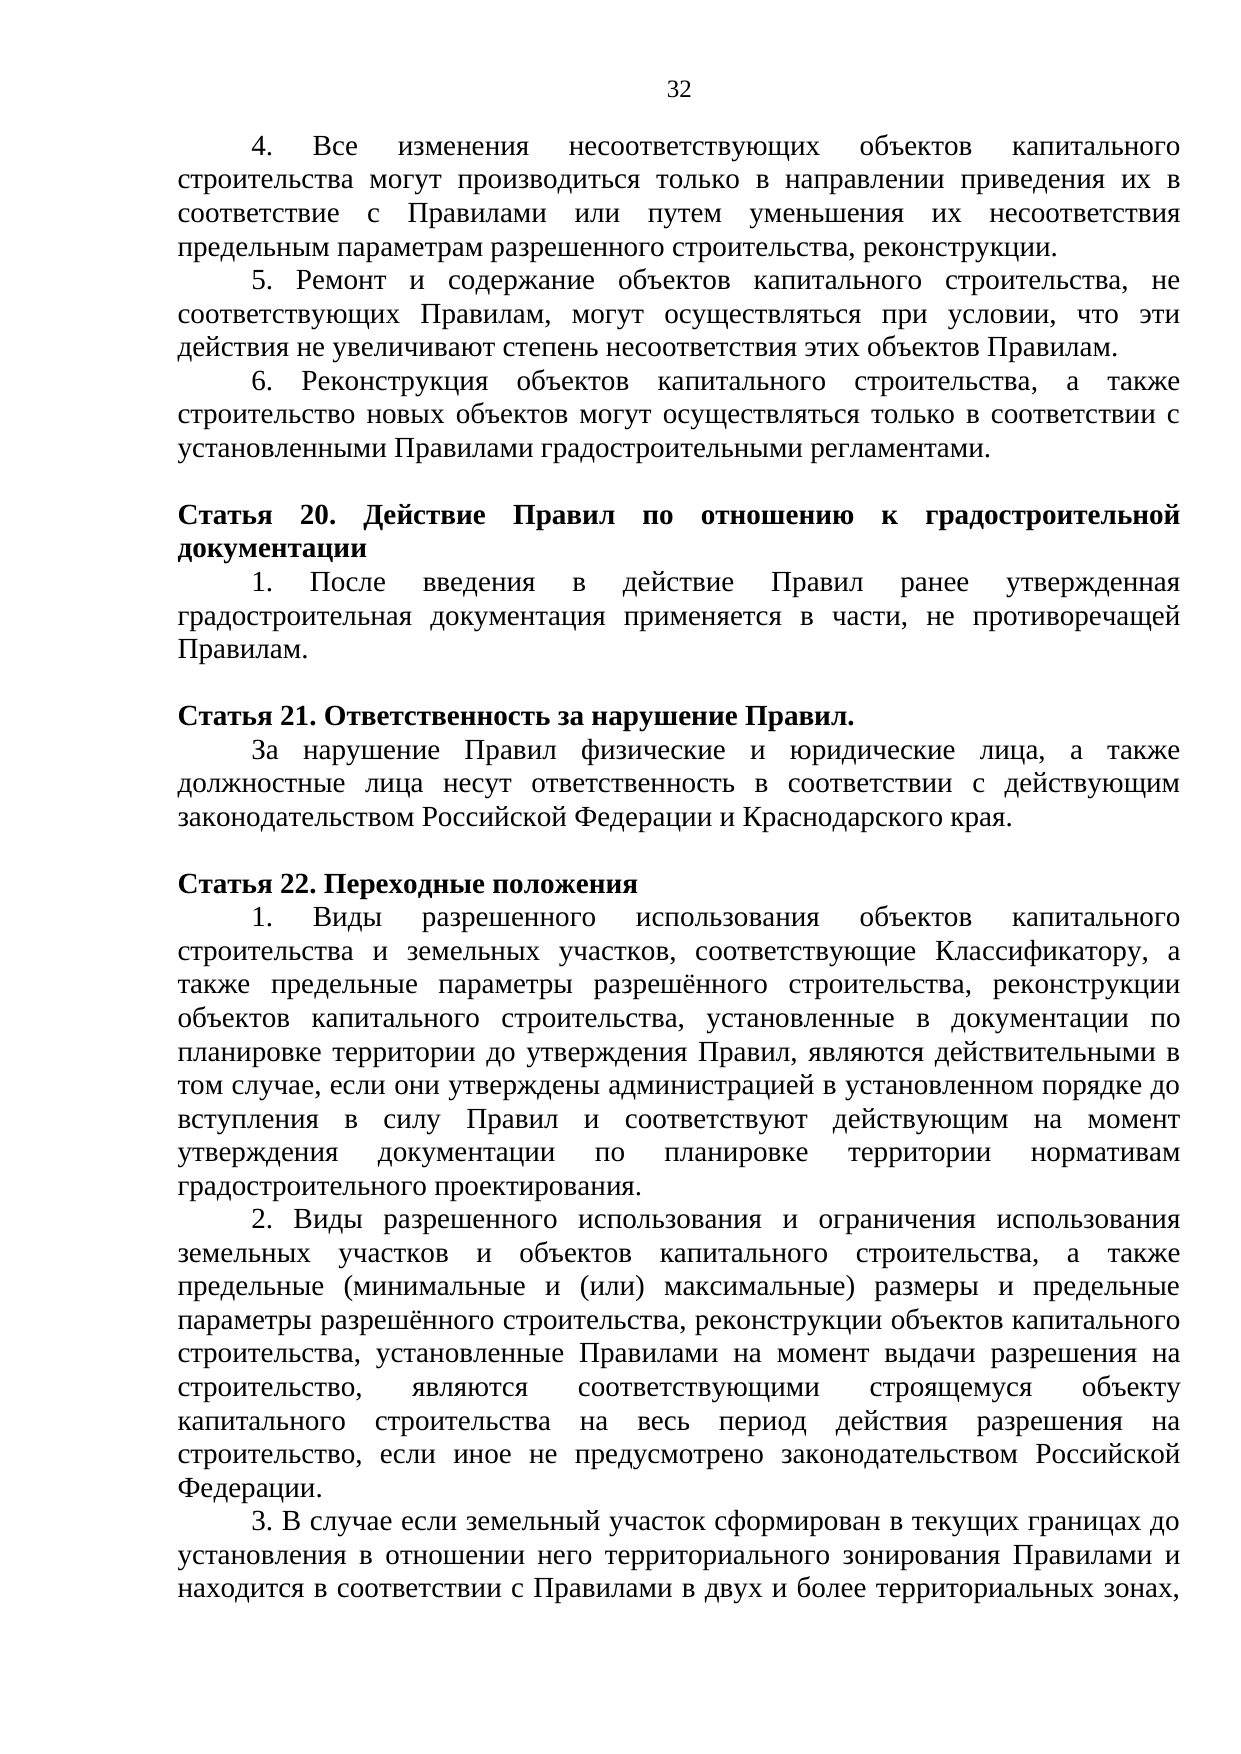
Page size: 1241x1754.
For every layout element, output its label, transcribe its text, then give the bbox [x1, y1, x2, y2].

text 1. После введения в действие Правил ранее утвержденная градостроительная документация применяется в части, не противоречащей Правилам. [177, 564, 1181, 665]
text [177, 1503, 1181, 1604]
subtitle Статья 20. Действие Правил по отношению к градостроительной документации [177, 497, 1181, 564]
text 6. Реконструкция объектов капитального строительства, а также строительство новых объектов могут осуществляться только в соответствии с установленными Правилами градостроительными регламентами. [177, 363, 1181, 463]
text 2. Виды разрешенного использования и ограничения использования земельных участков и объектов капитального строительства, а также предельные (минимальные и (или) максимальные) размеры и предельные параметры разрешённого строительства, реконструкции объектов капитального строительства, установленные Правилами на момент выдачи разрешения на строительство, являются соответствующими строящемуся объекту капитального строительства на весь период действия разрешения на строительство, если иное не предусмотрено законодательством Российской Федерации. [177, 1201, 1181, 1503]
text 4. Все изменения несоответствующих объектов капитального строительства могут производиться только в направлении приведения их в соответствие с Правилами или путем уменьшения их несоответствия предельным параметрам разрешенного строительства, реконструкции. [177, 128, 1181, 262]
text За нарушение Правил физические и юридические лица, а также должностные лица несут ответственность в соответствии с действующим законодательством Российской Федерации и Краснодарского края. [177, 732, 1181, 832]
text 1. Виды разрешенного использования объектов капитального строительства и земельных участков, соответствующие Классификатору, а также предельные параметры разрешённого строительства, реконструкции объектов капитального строительства, установленные в документации по планировке территории до утверждения Правил, являются действительными в том случае, если они утверждены администрацией в установленном порядке до вступления в силу Правил и соответствуют действующим на момент утверждения документации по планировке территории нормативам градостроительного проектирования. [177, 899, 1181, 1201]
text 5. Ремонт и содержание объектов капитального строительства, не соответствующих Правилам, могут осуществляться при условии, что эти действия не увеличивают степень несоответствия этих объектов Правилам. [177, 262, 1181, 363]
subtitle Статья 21. Ответственность за нарушение Правил. [177, 698, 1181, 732]
subtitle Статья 22. Переходные положения [177, 866, 1181, 899]
